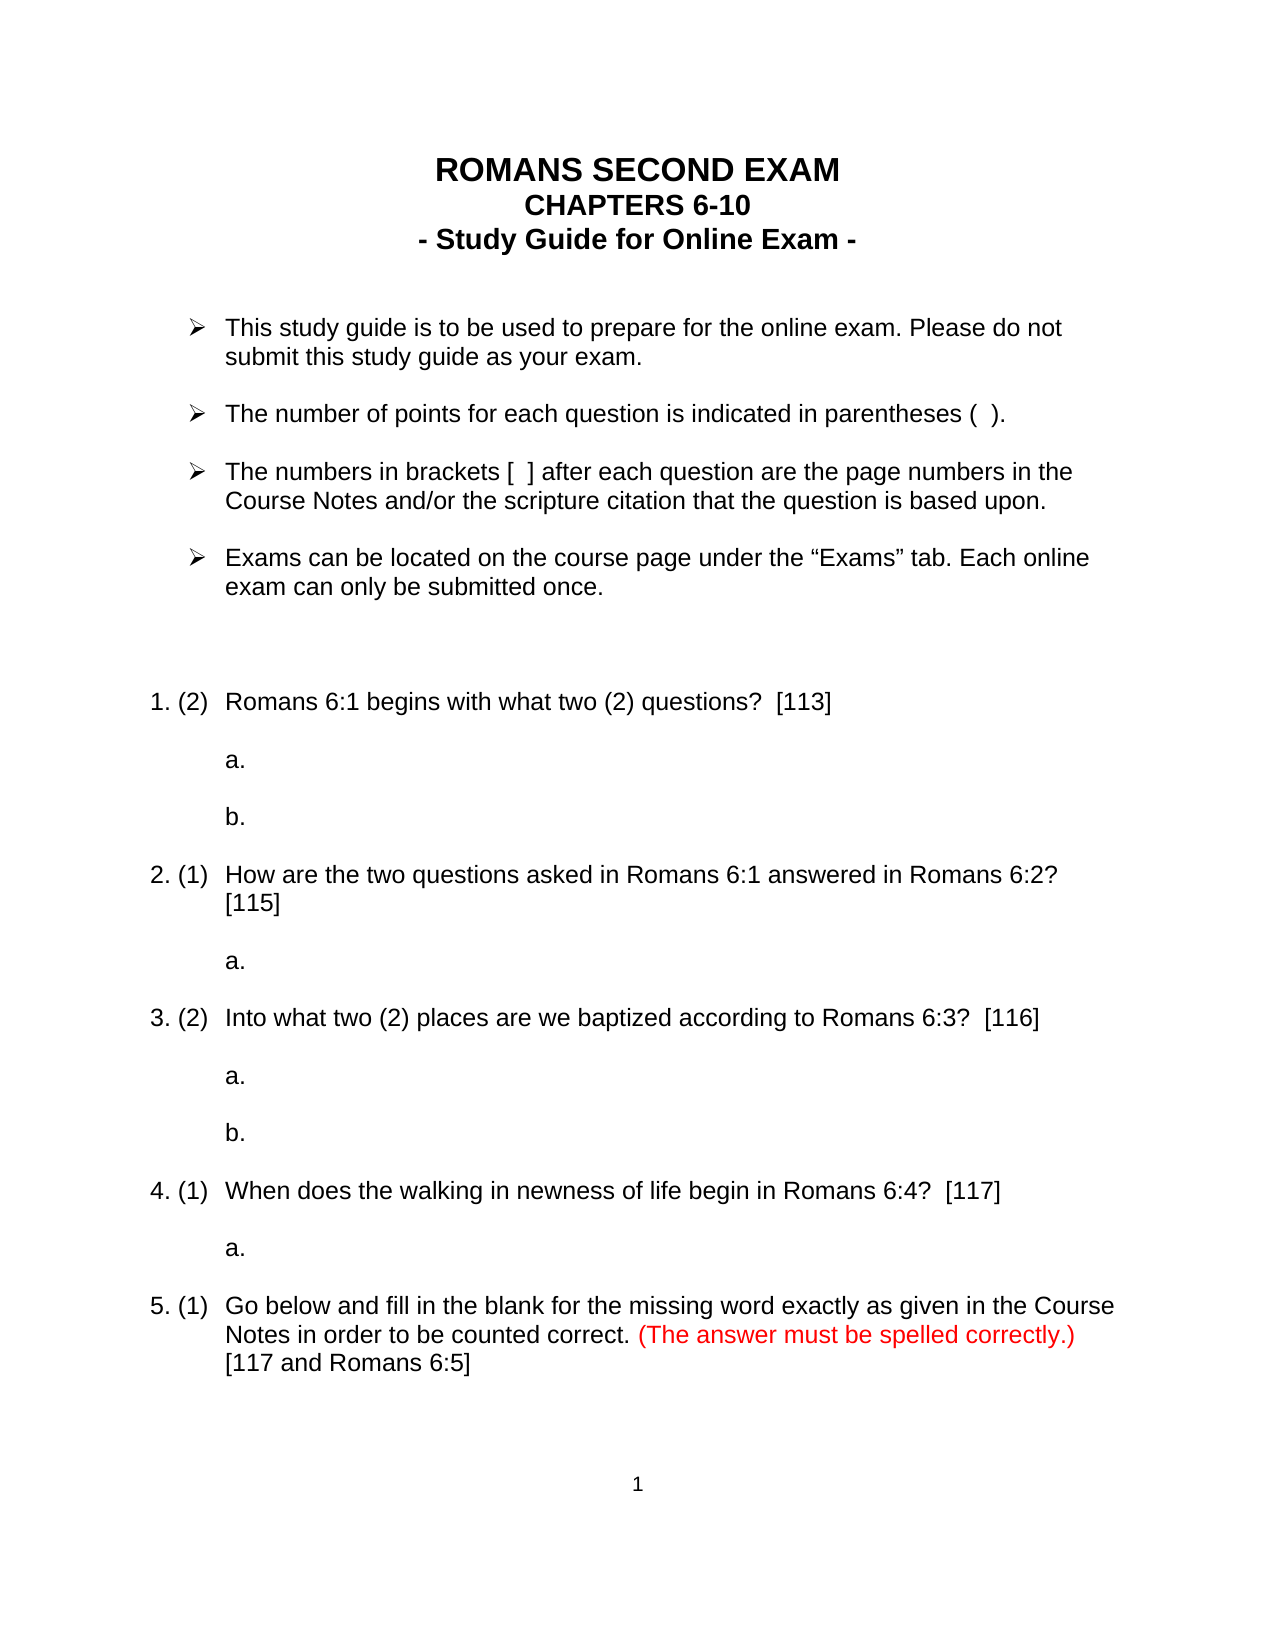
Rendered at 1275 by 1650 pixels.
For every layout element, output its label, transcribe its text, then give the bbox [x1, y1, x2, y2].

list This study guide is to be used to prepare for the online exam. Please do not submit this study guide as your exam. [187, 313, 1125, 371]
text 5. (1) Go below and fill in the blank for the missing word exactly as given in the Course Notes in order to be counted correct. (The answer must be spelled correctly.) [117 and Romans 6:5] [150, 1291, 1125, 1377]
text 1. (2) Romans 6:1 begins with what two (2) questions? [113] [150, 687, 1125, 716]
text a. [150, 946, 1125, 975]
text 4. (1) When does the walking in newness of life begin in Romans 6:4? [117] [150, 1176, 1125, 1205]
text - Study Guide for Online Exam - [150, 222, 1125, 256]
text b. [150, 1118, 1125, 1147]
text 3. (2) Into what two (2) places are we baptized according to Romans 6:3? [116] [150, 1003, 1125, 1032]
text a. [150, 745, 1125, 773]
text b. [150, 802, 1125, 831]
text a. [150, 1061, 1125, 1090]
text ROMANS SECOND EXAM [150, 150, 1125, 188]
list Exams can be located on the course page under the “Exams” tab. Each online exam can only be submitted once. [187, 543, 1125, 601]
text a. [150, 1233, 1125, 1262]
text CHAPTERS 6-10 [150, 188, 1125, 222]
list The number of points for each question is indicated in parentheses ( ). [187, 399, 1125, 428]
list The numbers in brackets [ ] after each question are the page numbers in the Course Notes and/or the scripture citation that the question is based upon. [187, 457, 1125, 514]
text 2. (1) How are the two questions asked in Romans 6:1 answered in Romans 6:2? [115] [150, 860, 1125, 917]
